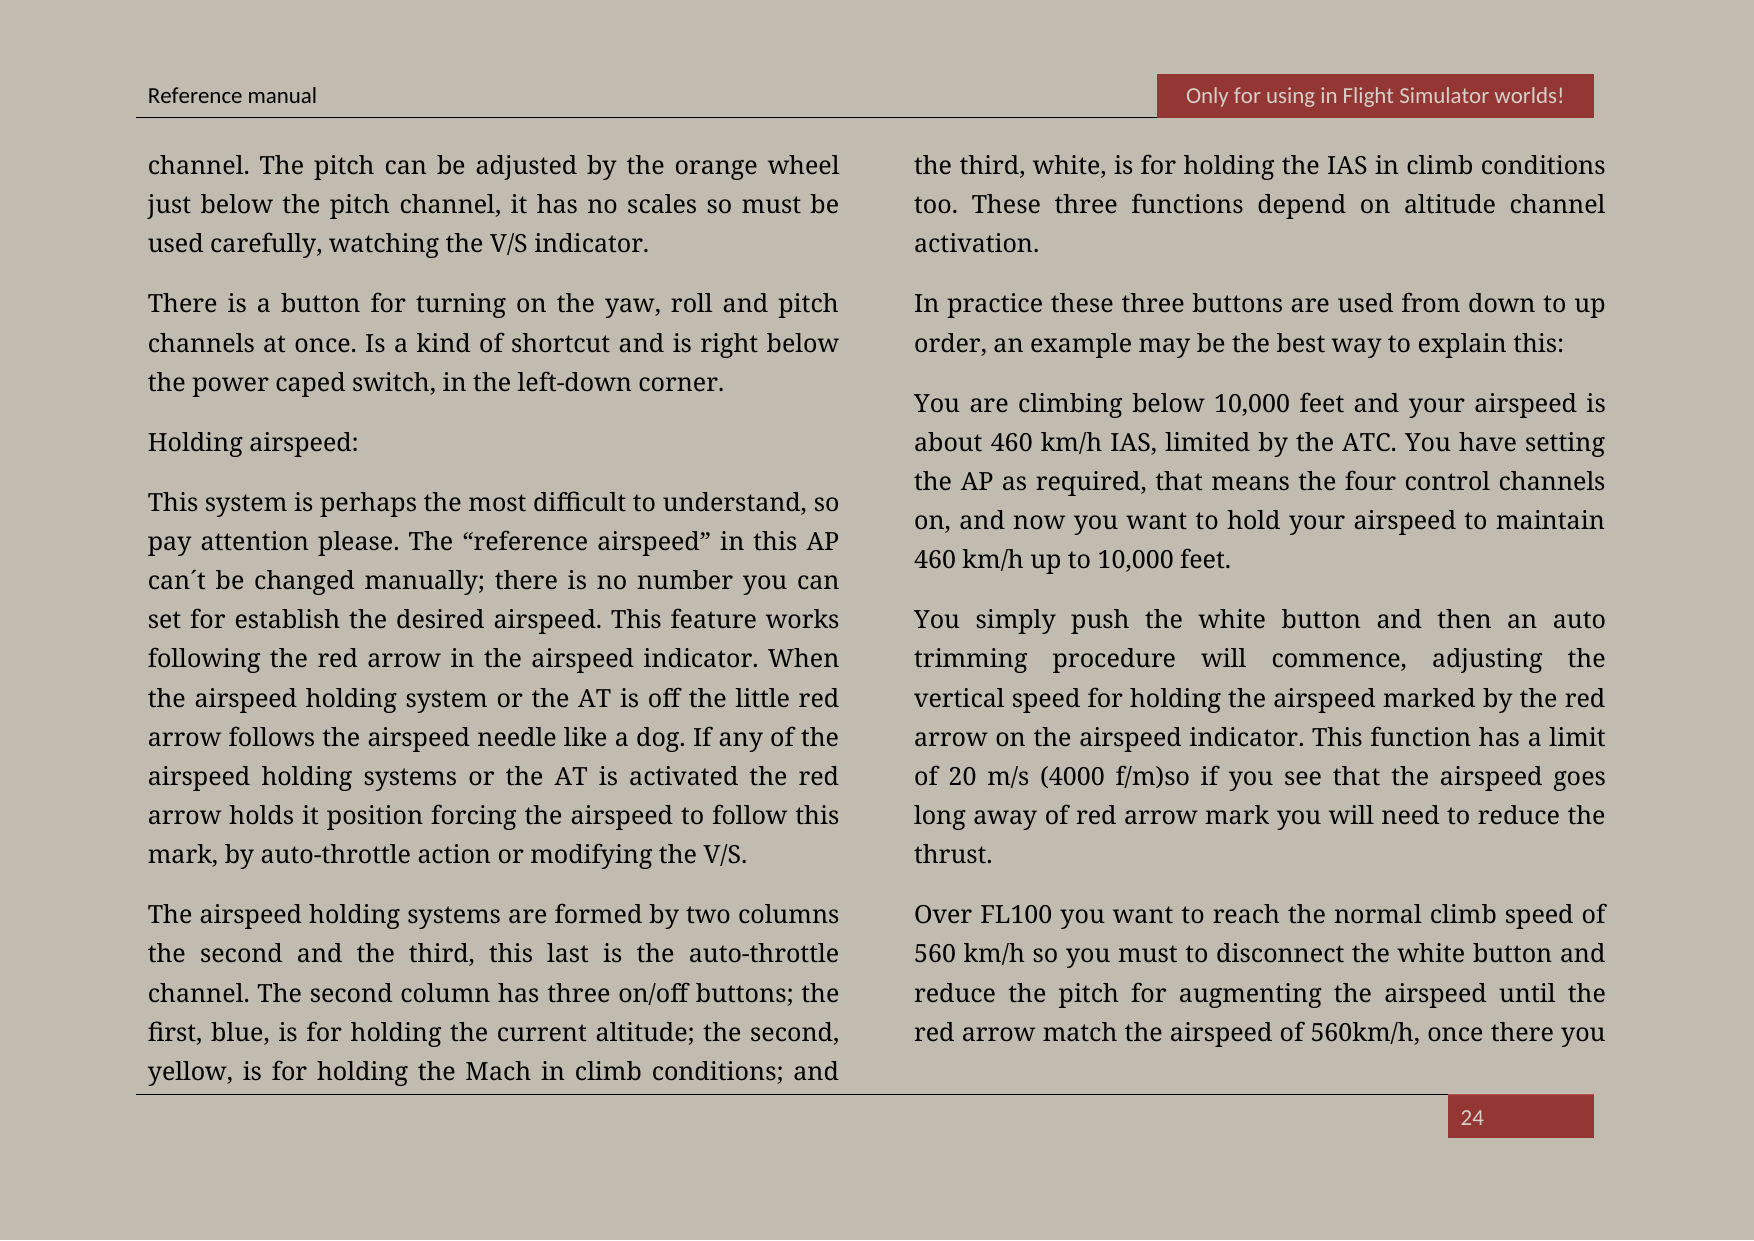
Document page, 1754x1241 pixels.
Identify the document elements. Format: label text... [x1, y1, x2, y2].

text There is a button for turning on the yaw, roll and pitch channels at once. Is a kind of shortcut and is right below the power caped switch, in the left-down corner. [148, 286, 840, 398]
text You simply push the white button and then an auto trimming procedure will commence, adjusting the vertical speed for holding the airspeed marked by the red arrow on the airspeed indicator. This function has a limit of 20 m/s (4000 f/m)so if you see that the airspeed goes long away of red arrow mark you will need to reduce the thrust. [914, 602, 1606, 871]
text In practice these three buttons are used from down to up order, an example may be the best way to explain this: [914, 286, 1606, 359]
text The airspeed holding systems are formed by two columns the second and the third, this last is the auto-throttle channel. The second column has three on/off buttons; the first, blue, is for holding the current altitude; the second, yellow, is for holding the Mach in climb conditions; and the third, white, is for holding the IAS in climb conditions too. These three functions depend on altitude channel activation. [914, 148, 1606, 260]
text Holding airspeed: [148, 424, 840, 458]
text The airspeed holding systems are formed by two columns the second and the third, this last is the auto-throttle channel. The second column has three on/off buttons; the first, blue, is for holding the current altitude; the second, yellow, is for holding the Mach in climb conditions; and the third, white, is for holding the IAS in climb conditions too. These three functions depend on altitude channel activation. [148, 897, 840, 1088]
text This system is perhaps the most difficult to understand, so pay attention please. The “reference airspeed” in this AP can´t be changed manually; there is no number you can set for establish the desired airspeed. This feature works following the red arrow in the airspeed indicator. When the airspeed holding system or the AT is off the little red arrow follows the airspeed needle like a dog. If any of the airspeed holding systems or the AT is activated the red arrow holds it position forcing the airspeed to follow this mark, by auto-throttle action or modifying the V/S. [148, 484, 840, 871]
text You are climbing below 10,000 feet and your airspeed is about 460 km/h IAS, limited by the ATC. You have setting the AP as required, that means the four control channels on, and now you want to hold your airspeed to maintain 460 km/h up to 10,000 feet. [914, 385, 1606, 576]
